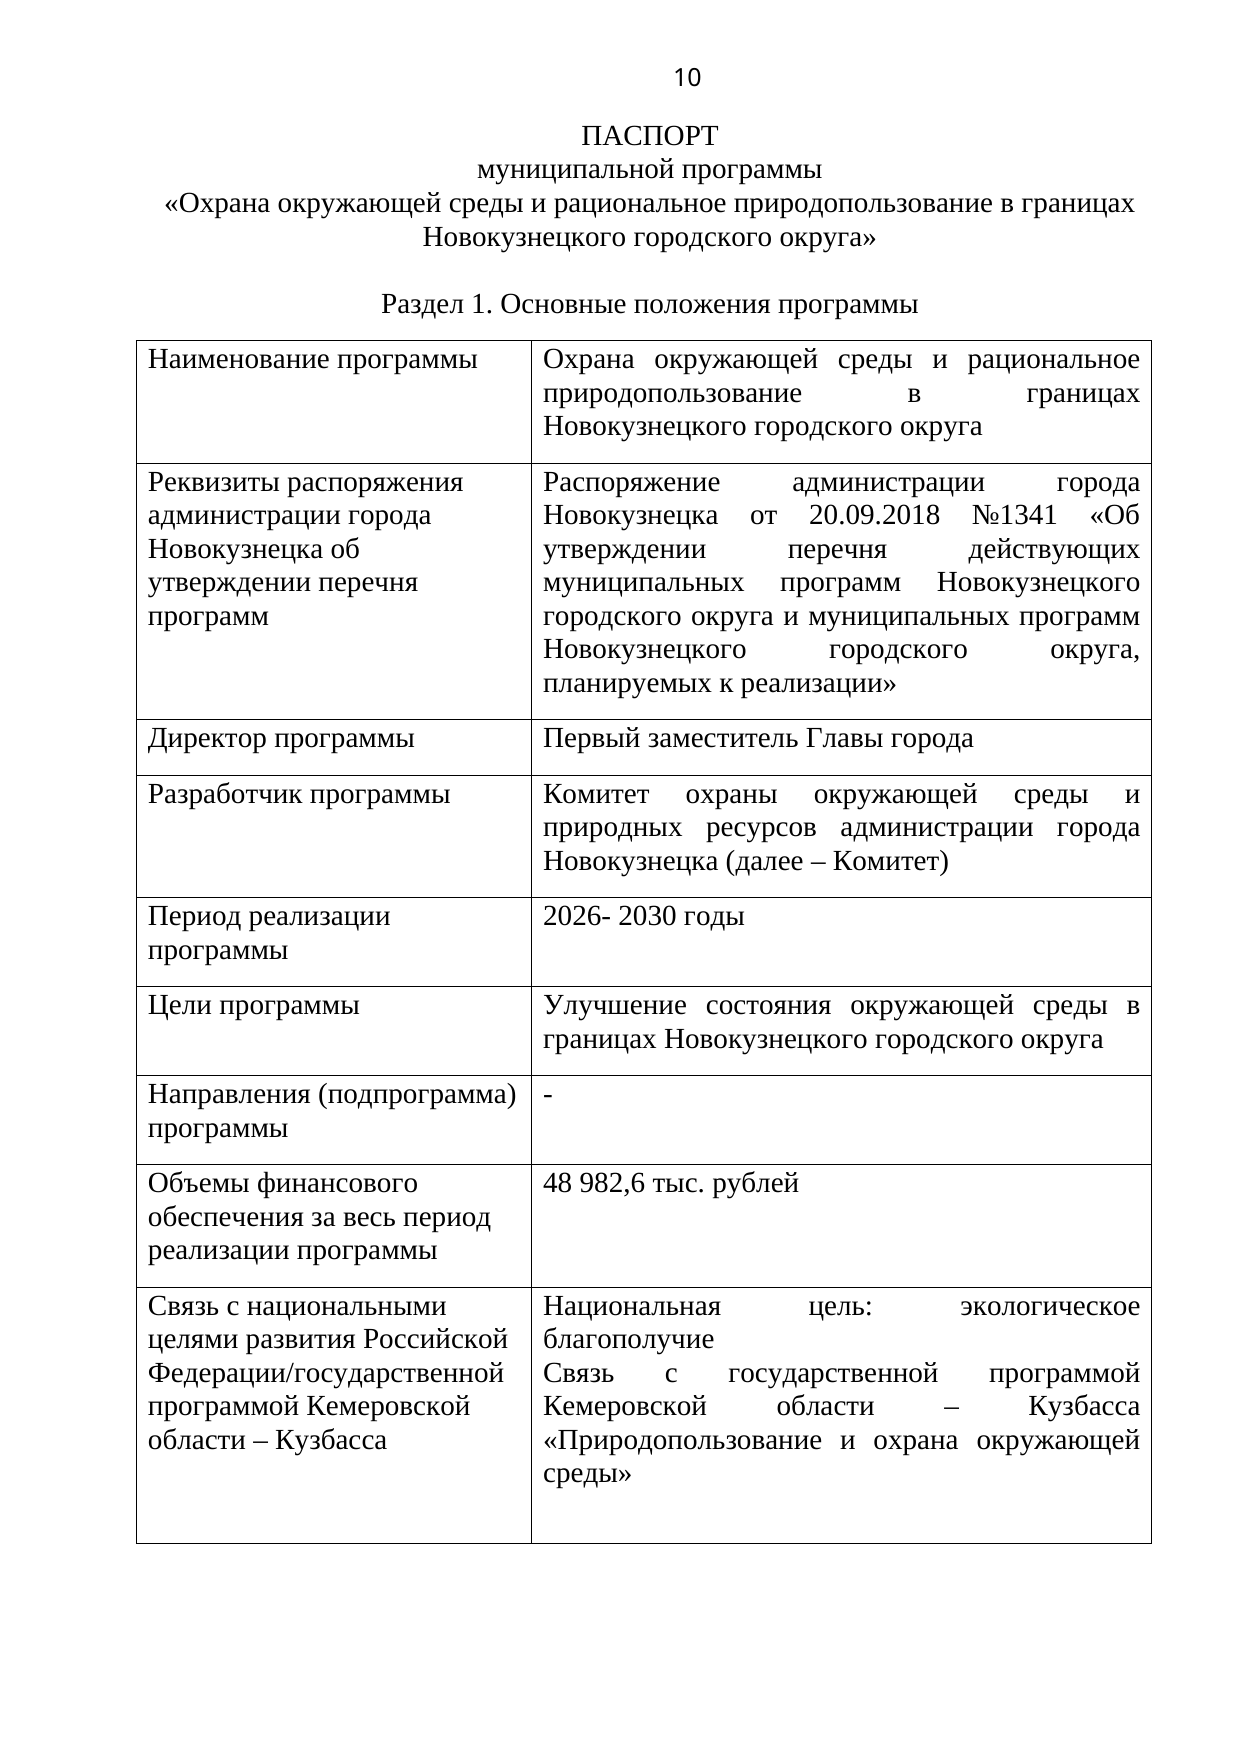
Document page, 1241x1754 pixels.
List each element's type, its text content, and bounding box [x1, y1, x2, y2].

table_cell Разработчик программы [137, 776, 531, 897]
table_cell Национальная цель: экологическое благополучие Связь с государственной программой Кемеровской области – Кузбасса «Природопользование и охрана окружающей среды» [532, 1288, 1151, 1543]
table_cell Распоряжение администрации города Новокузнецка от 20.09.2018 №1341 «Об утверждении перечня действующих муниципальных программ Новокузнецкого городского округа и муниципальных программ Новокузнецкого городского округа, планируемых к реализации» [532, 464, 1151, 719]
table_cell Направления (подпрограмма) программы [137, 1076, 531, 1164]
table_cell Улучшение состояния окружающей среды в границах Новокузнецкого городского округа [532, 987, 1151, 1075]
table_cell Комитет охраны окружающей среды и природных ресурсов администрации города Новокузнецка (далее – Комитет) [532, 776, 1151, 897]
table_cell Связь с национальными целями развития Российской Федерации/государственной программой Кемеровской области – Кузбасса [137, 1288, 531, 1543]
table_cell Реквизиты распоряжения администрации города Новокузнецка об утверждении перечня программ [137, 464, 531, 719]
list Раздел 1. Основные положения программы [148, 286, 1152, 319]
table_header Наименование программы [137, 341, 531, 463]
table_header Охрана окружающей среды и рациональное природопользование в границах Новокузнецкого городского округа [532, 341, 1151, 463]
table_cell - [532, 1076, 1151, 1164]
table_cell Первый заместитель Главы города [532, 720, 1151, 775]
list «Охрана окружающей среды и рациональное природопользование в границах Новокузнецкого городского округа» [148, 185, 1152, 252]
table_cell Объемы финансового обеспечения за весь период реализации программы [137, 1165, 531, 1287]
list муниципальной программы [148, 152, 1152, 185]
table_cell 48 982,6 тыс. рублей [532, 1165, 1151, 1287]
list ПАСПОРТ [148, 118, 1152, 152]
table_cell Период реализации программы [137, 898, 531, 986]
table_cell Директор программы [137, 720, 531, 775]
table_cell Цели программы [137, 987, 531, 1075]
table_cell 2026- 2030 годы [532, 898, 1151, 986]
